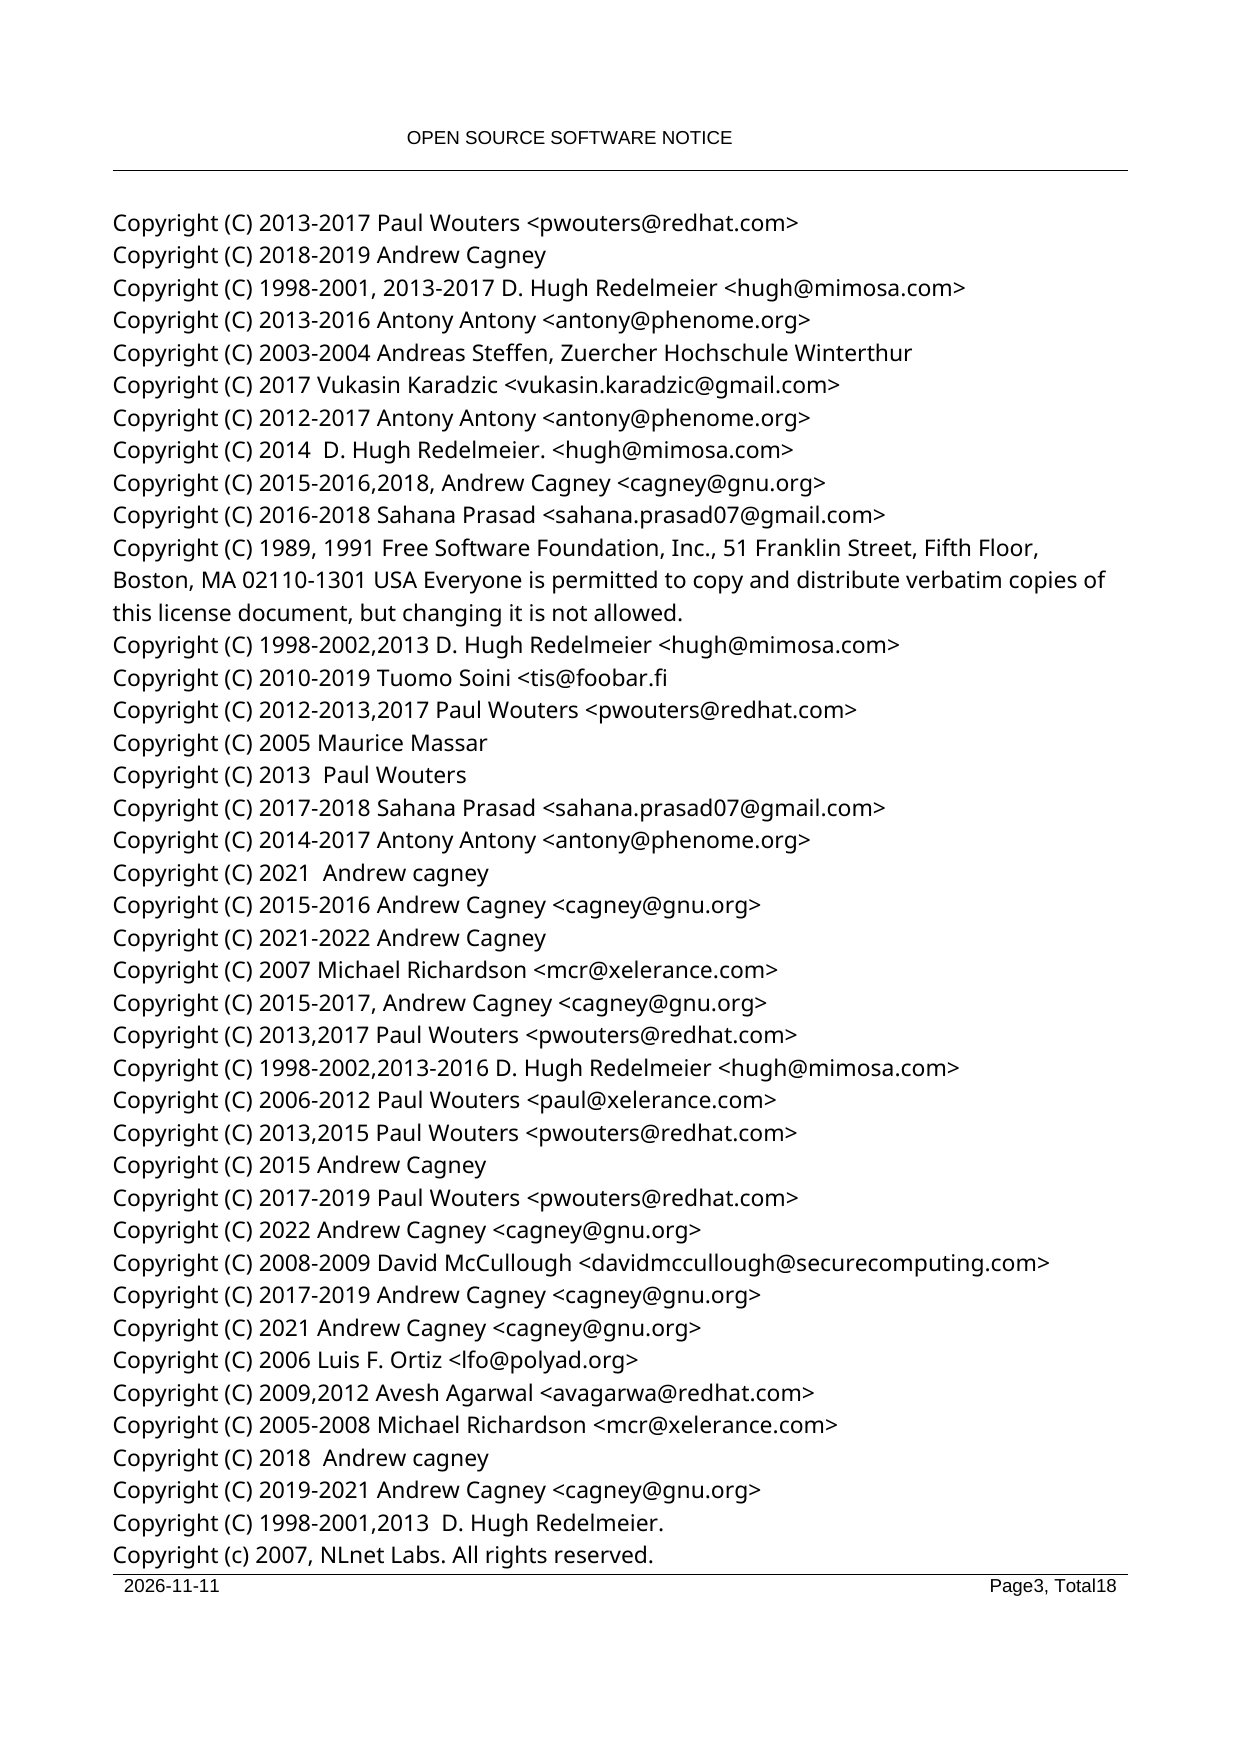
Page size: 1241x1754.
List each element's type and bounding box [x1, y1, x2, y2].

text [112, 206, 1128, 1571]
